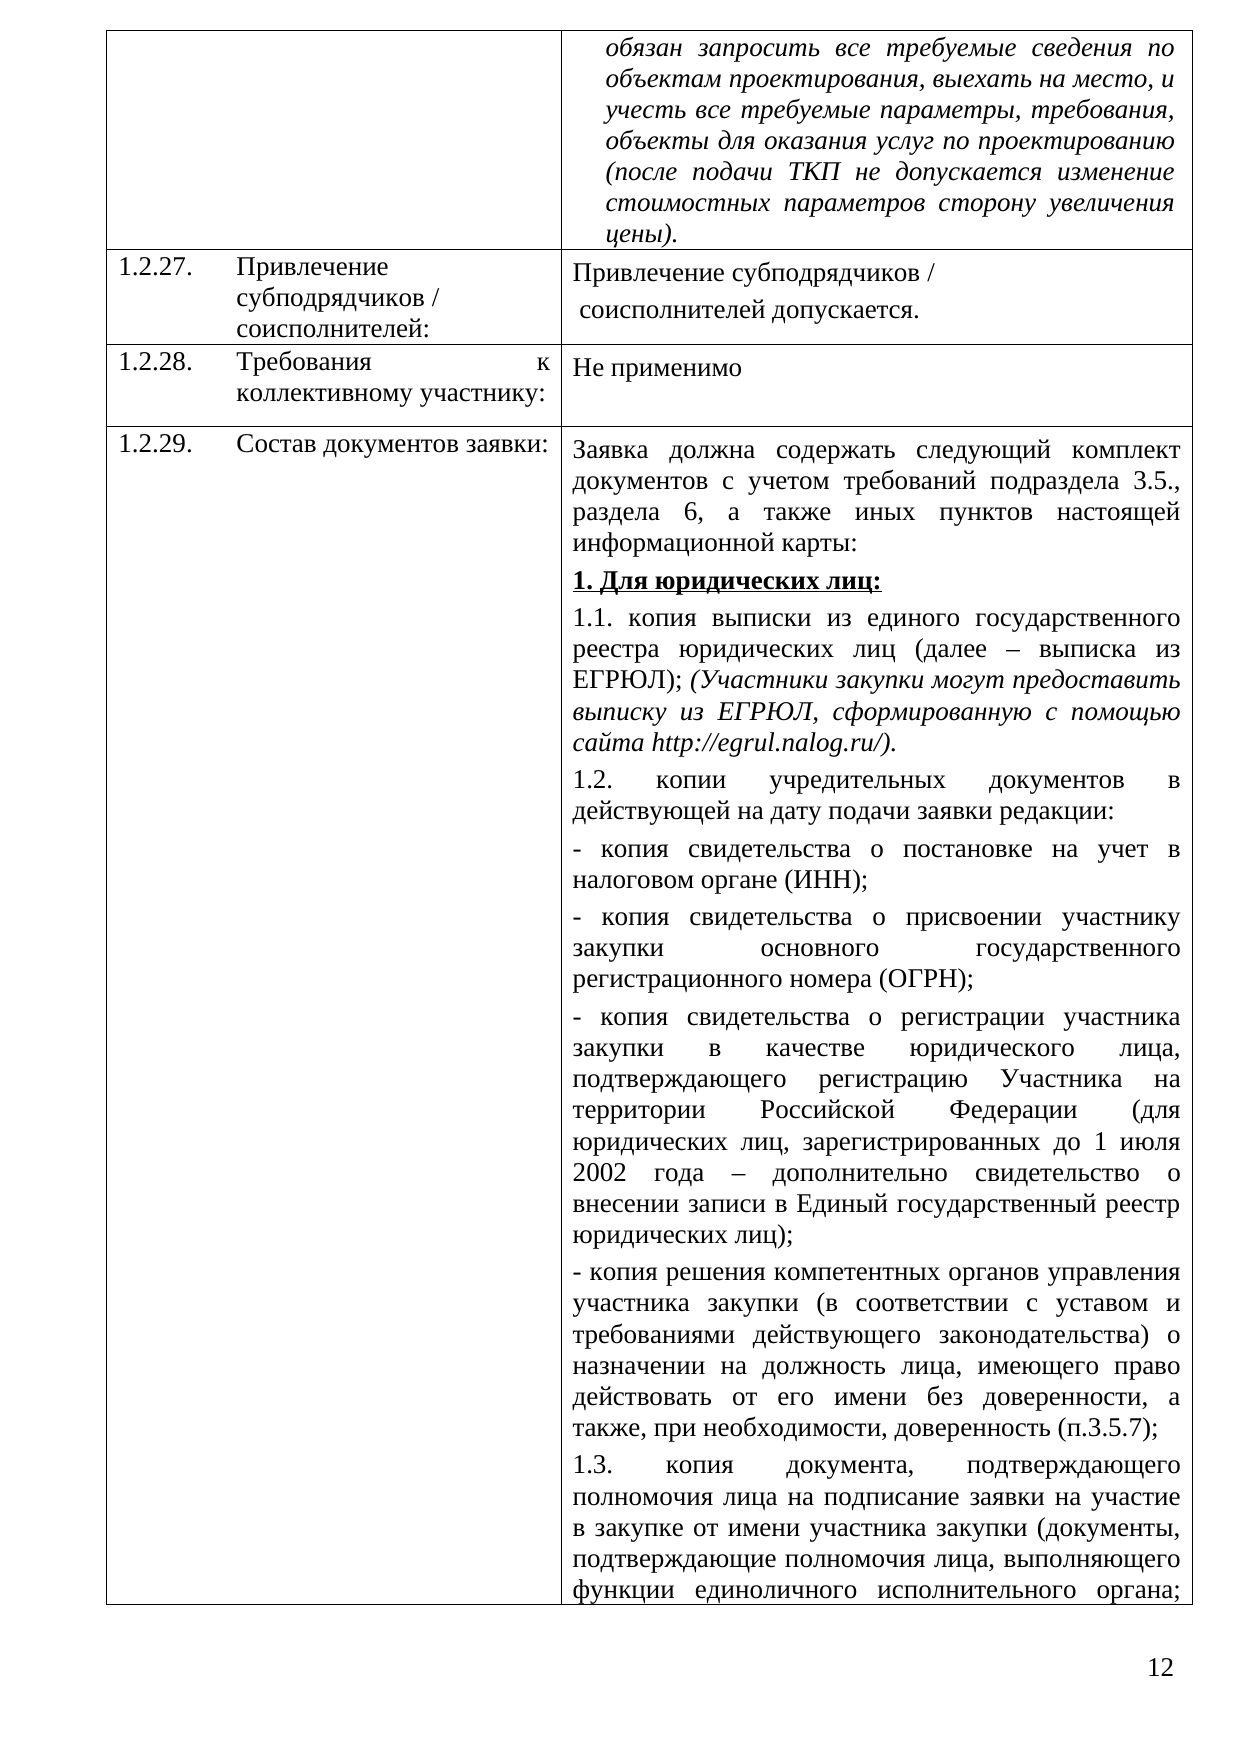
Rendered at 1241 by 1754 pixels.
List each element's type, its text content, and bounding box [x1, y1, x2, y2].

table_cell Привлечение субподрядчиков / соисполнителей: [107, 250, 561, 344]
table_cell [562, 31, 1192, 249]
table_cell Привлечение субподрядчиков / соисполнителей допускается. [562, 250, 1192, 344]
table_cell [562, 427, 1192, 1604]
table_cell Не применимо [562, 345, 1192, 426]
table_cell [107, 427, 561, 1604]
table_cell Требования к коллективному участнику: [107, 345, 561, 426]
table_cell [107, 31, 561, 249]
